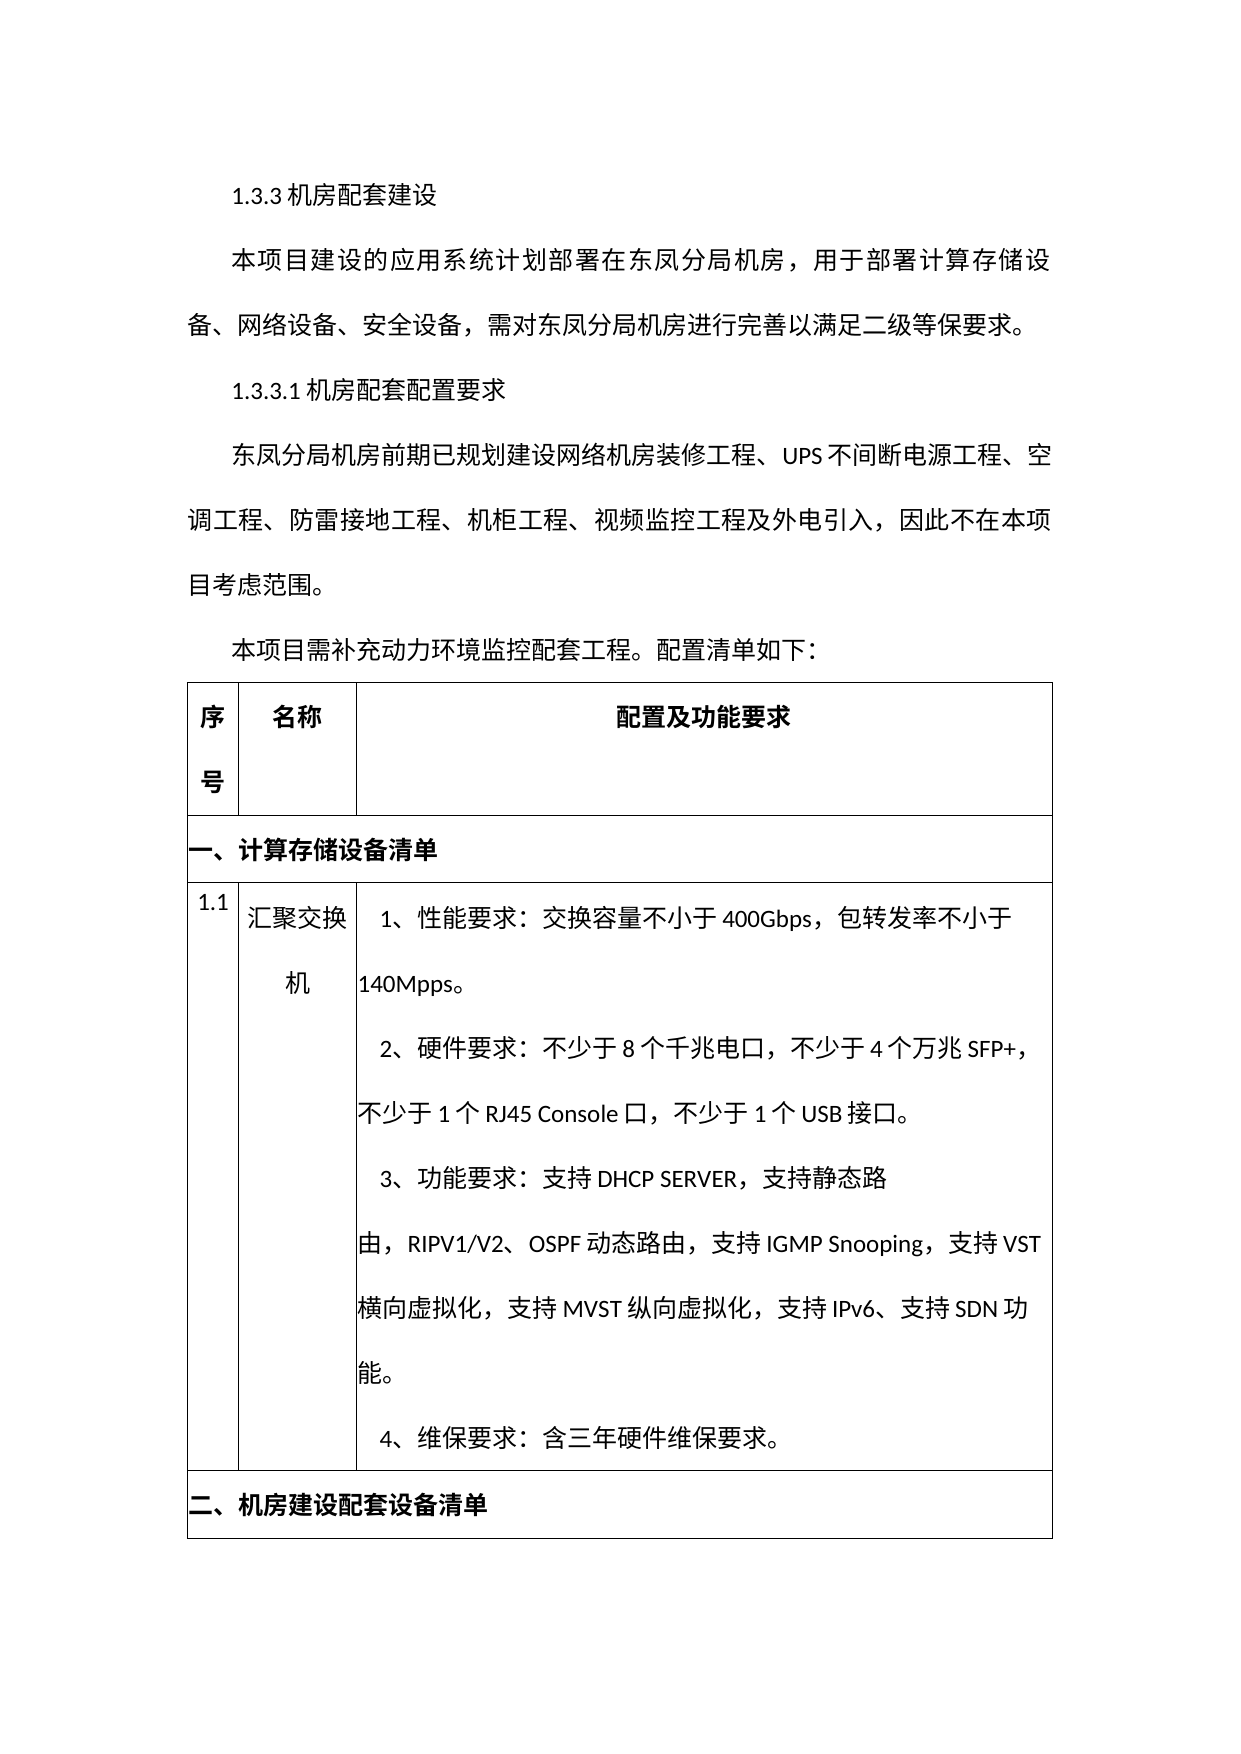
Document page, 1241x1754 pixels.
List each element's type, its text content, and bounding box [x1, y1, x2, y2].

text 本项目建设的应用系统计划部署在东凤分局机房，用于部署计算存储设备、网络设备、安全设备，需对东凤分局机房进行完善以满足二级等保要求。 [187, 227, 1053, 357]
table_header 名称 [239, 683, 356, 814]
table_cell 1、性能要求：交换容量不小于400Gbps，包转发率不小于140Mpps。 2、硬件要求：不少于8个千兆电口，不少于4个万兆SFP+，不少于1个RJ45 Console口，不少于1个USB接口。 3、功能要求：支持DHCP SERVER，支持静态路由，RIPV1/V2、OSPF动态路由，支持IGMP Snooping，支持VST横向虚拟化，支持MVST纵向虚拟化，支持IPv6、支持SDN功能。 4、维保要求：含三年硬件维保要求。 [357, 883, 1052, 1470]
table_cell 1.1 [188, 883, 238, 1470]
table_cell 汇聚交换机 [239, 883, 356, 1470]
table_cell 二、机房建设配套设备清单 [188, 1471, 1052, 1537]
text 1.3.3机房配套建设 [187, 162, 1053, 227]
text 本项目需补充动力环境监控配套工程。配置清单如下： [187, 617, 1053, 682]
table_cell 一、计算存储设备清单 [188, 816, 1052, 882]
table_header 序号 [188, 683, 238, 814]
table_header 配置及功能要求 [357, 683, 1052, 814]
text 东凤分局机房前期已规划建设网络机房装修工程、UPS不间断电源工程、空调工程、防雷接地工程、机柜工程、视频监控工程及外电引入，因此不在本项目考虑范围。 [187, 422, 1053, 617]
text 1.3.3.1机房配套配置要求 [187, 357, 1053, 422]
